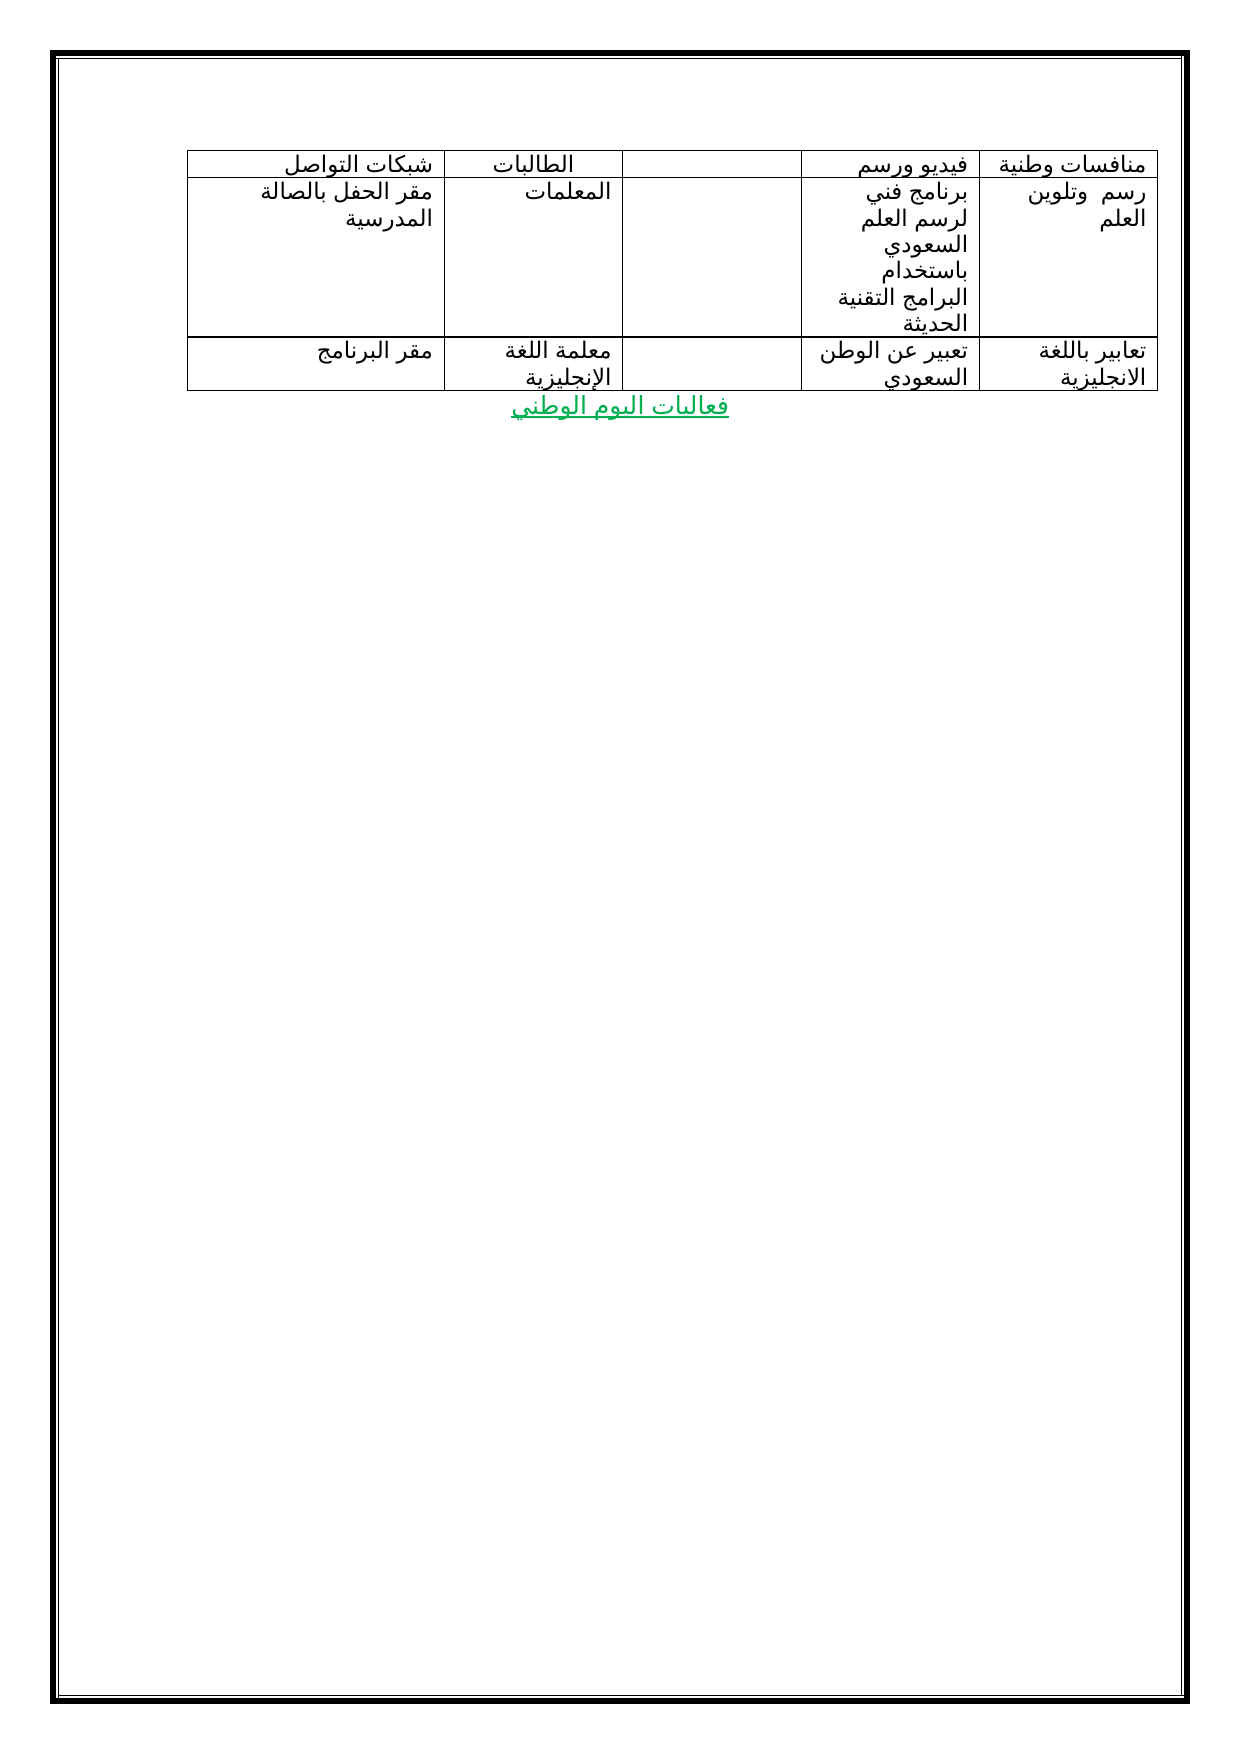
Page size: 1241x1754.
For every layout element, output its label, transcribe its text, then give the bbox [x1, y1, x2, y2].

table_cell برنامج فني لرسم العلم السعودي باستخدام البرامج التقنية الحديثة [802, 178, 979, 336]
table_cell تعبير عن الوطن السعودي [802, 338, 979, 390]
table_cell [623, 338, 801, 390]
table_cell تعابير باللغة الانجليزية [980, 338, 1157, 390]
table_cell مقر البرنامج [188, 338, 444, 390]
table_cell شبكات التواصل [188, 151, 444, 177]
table_cell مقر الحفل بالصالة المدرسية [188, 178, 444, 336]
table_cell رسم وتلوين العلم [980, 178, 1157, 336]
table_cell المعلمات [445, 178, 622, 336]
table_cell [623, 178, 801, 336]
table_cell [802, 151, 979, 177]
text فعاليات اليوم الوطني [187, 391, 1053, 420]
table_cell الطالبات [445, 151, 622, 177]
table_cell معلمة اللغة الإنجليزية [445, 338, 622, 390]
table_cell منافسات وطنية [980, 151, 1157, 177]
